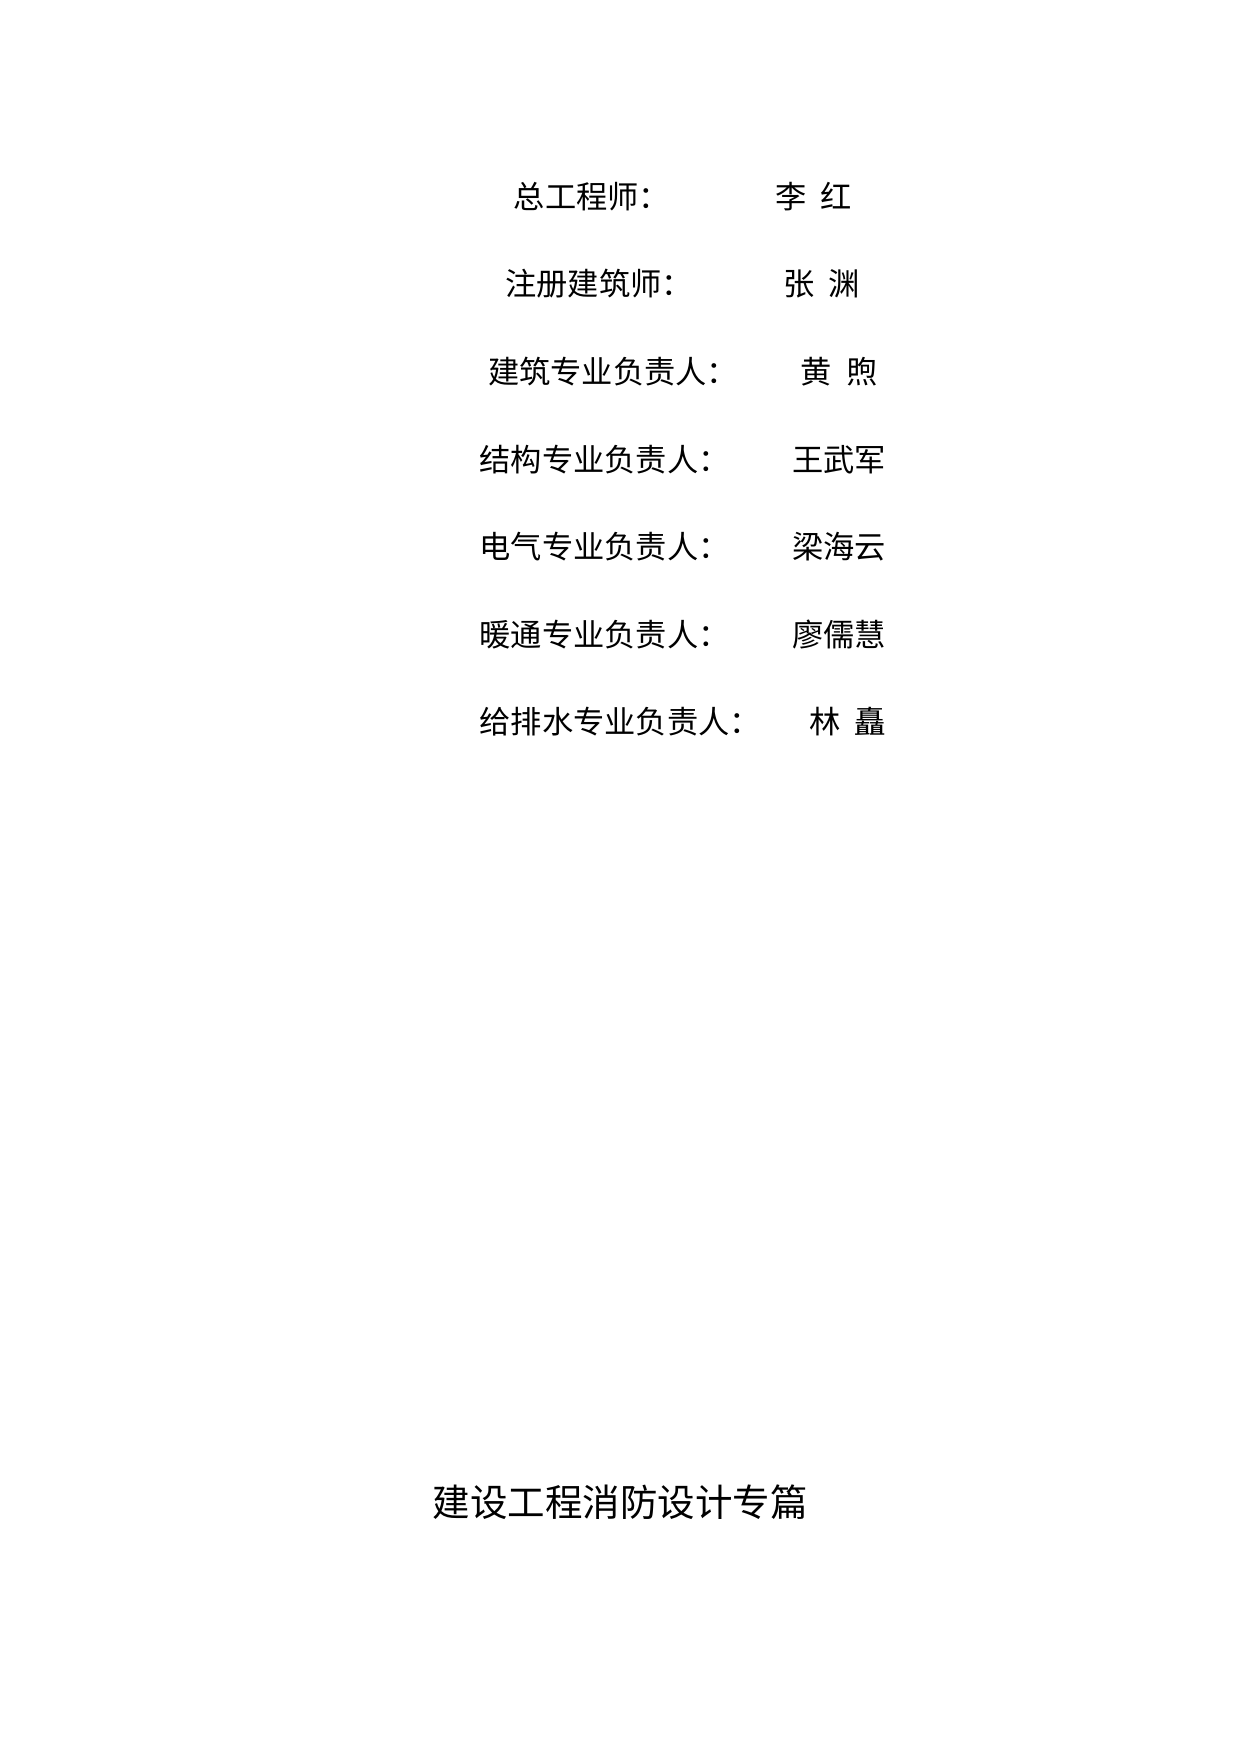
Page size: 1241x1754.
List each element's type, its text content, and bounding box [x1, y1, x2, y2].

text 电气专业负责人： 梁海云 [187, 512, 1053, 577]
text 注册建筑师： 张 渊 [187, 249, 1053, 314]
text 暖通专业负责人： 廖儒慧 [187, 600, 1053, 665]
text 结构专业负责人： 王武军 [187, 425, 1053, 490]
text 给排水专业负责人： 林 矗 [187, 688, 1053, 753]
text 建筑专业负责人： 黄 煦 [187, 337, 1053, 402]
text 建设工程消防设计专篇 [187, 1468, 1053, 1533]
text 总工程师： 李 红 [187, 162, 1053, 227]
